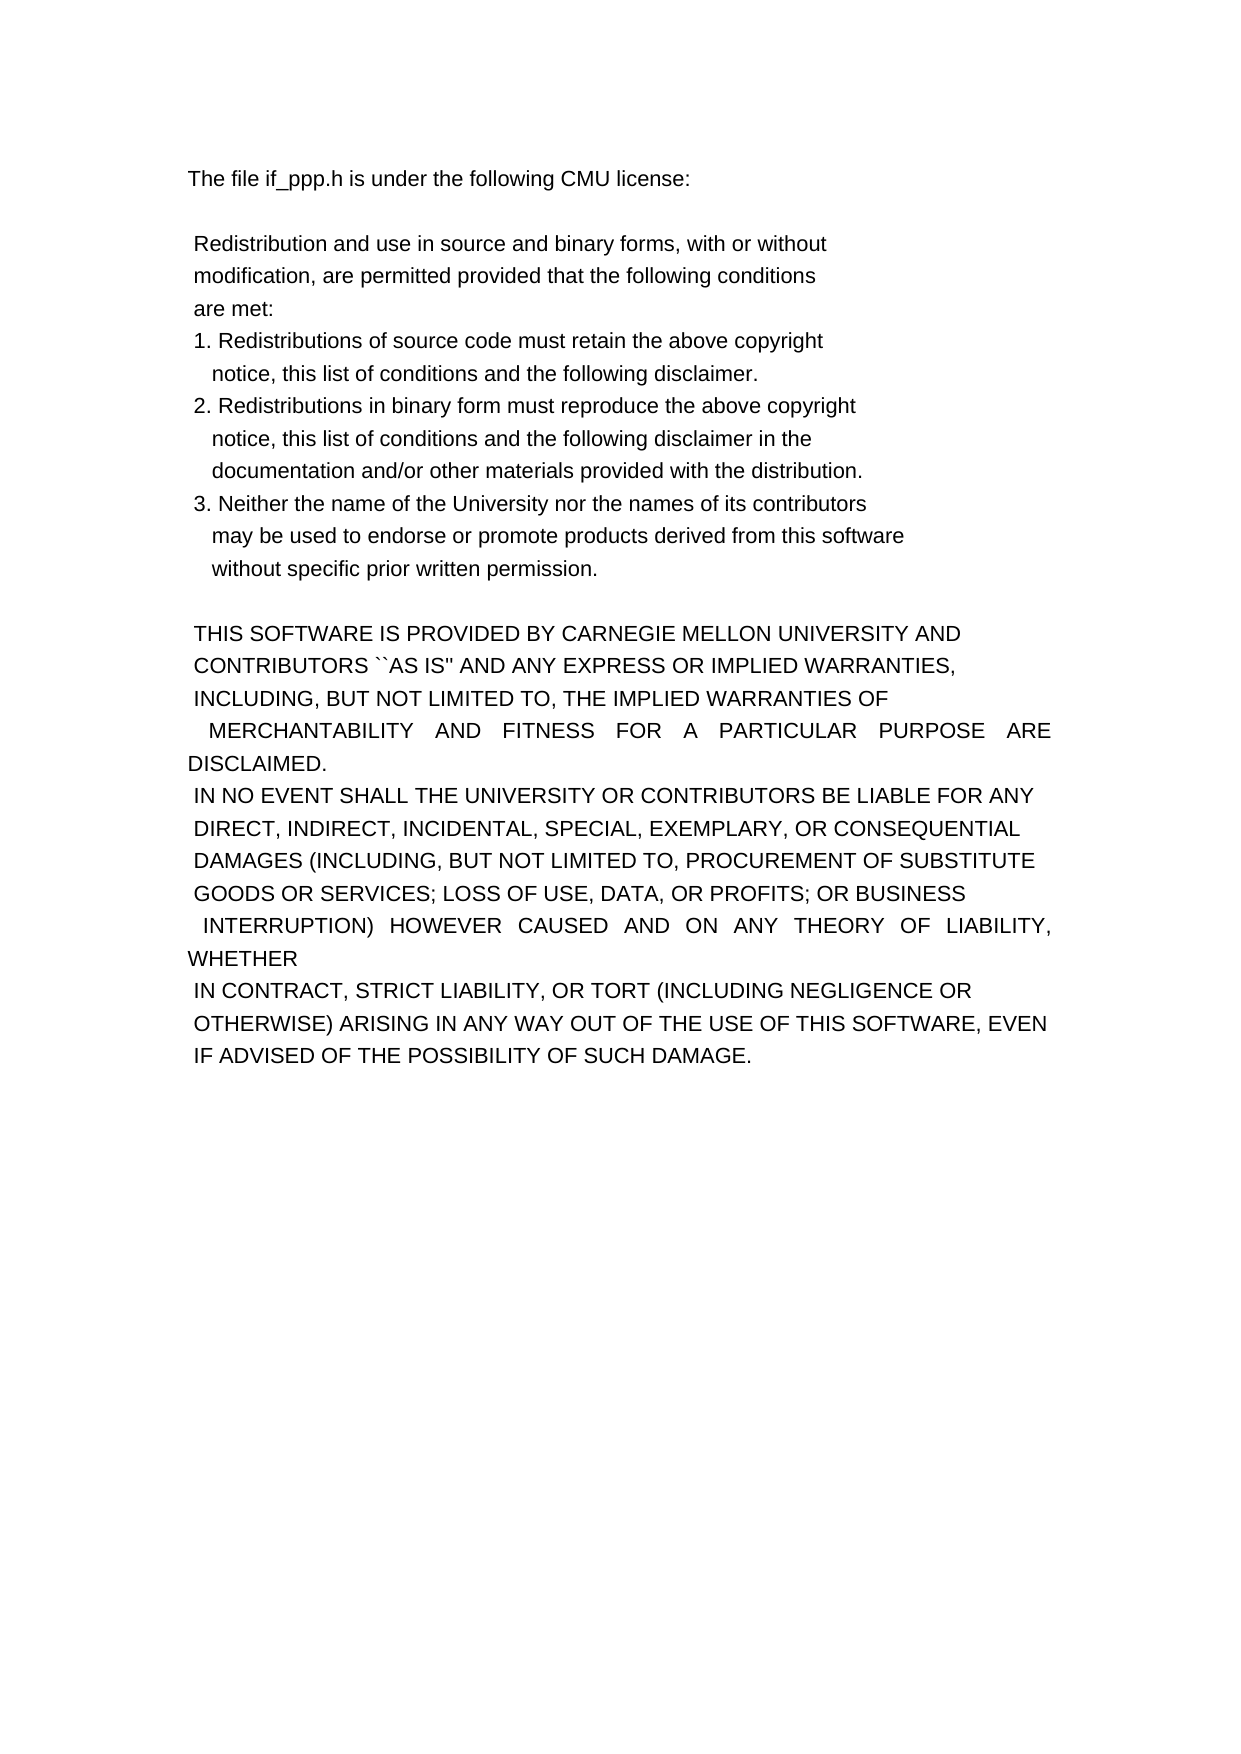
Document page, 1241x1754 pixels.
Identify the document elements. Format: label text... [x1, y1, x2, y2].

text DAMAGES (INCLUDING, BUT NOT LIMITED TO, PROCUREMENT OF SUBSTITUTE [187, 844, 1053, 877]
text The file if_ppp.h is under the following CMU license: [187, 162, 1053, 194]
text without specific prior written permission. [187, 552, 1053, 584]
text Redistribution and use in source and binary forms, with or without [187, 227, 1053, 259]
text CONTRIBUTORS ``AS IS'' AND ANY EXPRESS OR IMPLIED WARRANTIES, [187, 649, 1053, 682]
text IN CONTRACT, STRICT LIABILITY, OR TORT (INCLUDING NEGLIGENCE OR [187, 974, 1053, 1007]
text may be used to endorse or promote products derived from this software [187, 519, 1053, 552]
text IN NO EVENT SHALL THE UNIVERSITY OR CONTRIBUTORS BE LIABLE FOR ANY [187, 779, 1053, 812]
text 1. Redistributions of source code must retain the above copyright [187, 324, 1053, 357]
text GOODS OR SERVICES; LOSS OF USE, DATA, OR PROFITS; OR BUSINESS [187, 877, 1053, 909]
text notice, this list of conditions and the following disclaimer in the [187, 422, 1053, 454]
text are met: [187, 292, 1053, 324]
text documentation and/or other materials provided with the distribution. [187, 454, 1053, 487]
text THIS SOFTWARE IS PROVIDED BY CARNEGIE MELLON UNIVERSITY AND [187, 617, 1053, 649]
text OTHERWISE) ARISING IN ANY WAY OUT OF THE USE OF THIS SOFTWARE, EVEN [187, 1007, 1053, 1039]
text MERCHANTABILITY AND FITNESS FOR A PARTICULAR PURPOSE ARE DISCLAIMED. [187, 714, 1053, 779]
text IF ADVISED OF THE POSSIBILITY OF SUCH DAMAGE. [187, 1039, 1053, 1072]
text 3. Neither the name of the University nor the names of its contributors [187, 487, 1053, 519]
text 2. Redistributions in binary form must reproduce the above copyright [187, 389, 1053, 422]
text INTERRUPTION) HOWEVER CAUSED AND ON ANY THEORY OF LIABILITY, WHETHER [187, 909, 1053, 974]
text DIRECT, INDIRECT, INCIDENTAL, SPECIAL, EXEMPLARY, OR CONSEQUENTIAL [187, 812, 1053, 844]
text notice, this list of conditions and the following disclaimer. [187, 357, 1053, 389]
text modification, are permitted provided that the following conditions [187, 259, 1053, 292]
text INCLUDING, BUT NOT LIMITED TO, THE IMPLIED WARRANTIES OF [187, 682, 1053, 714]
